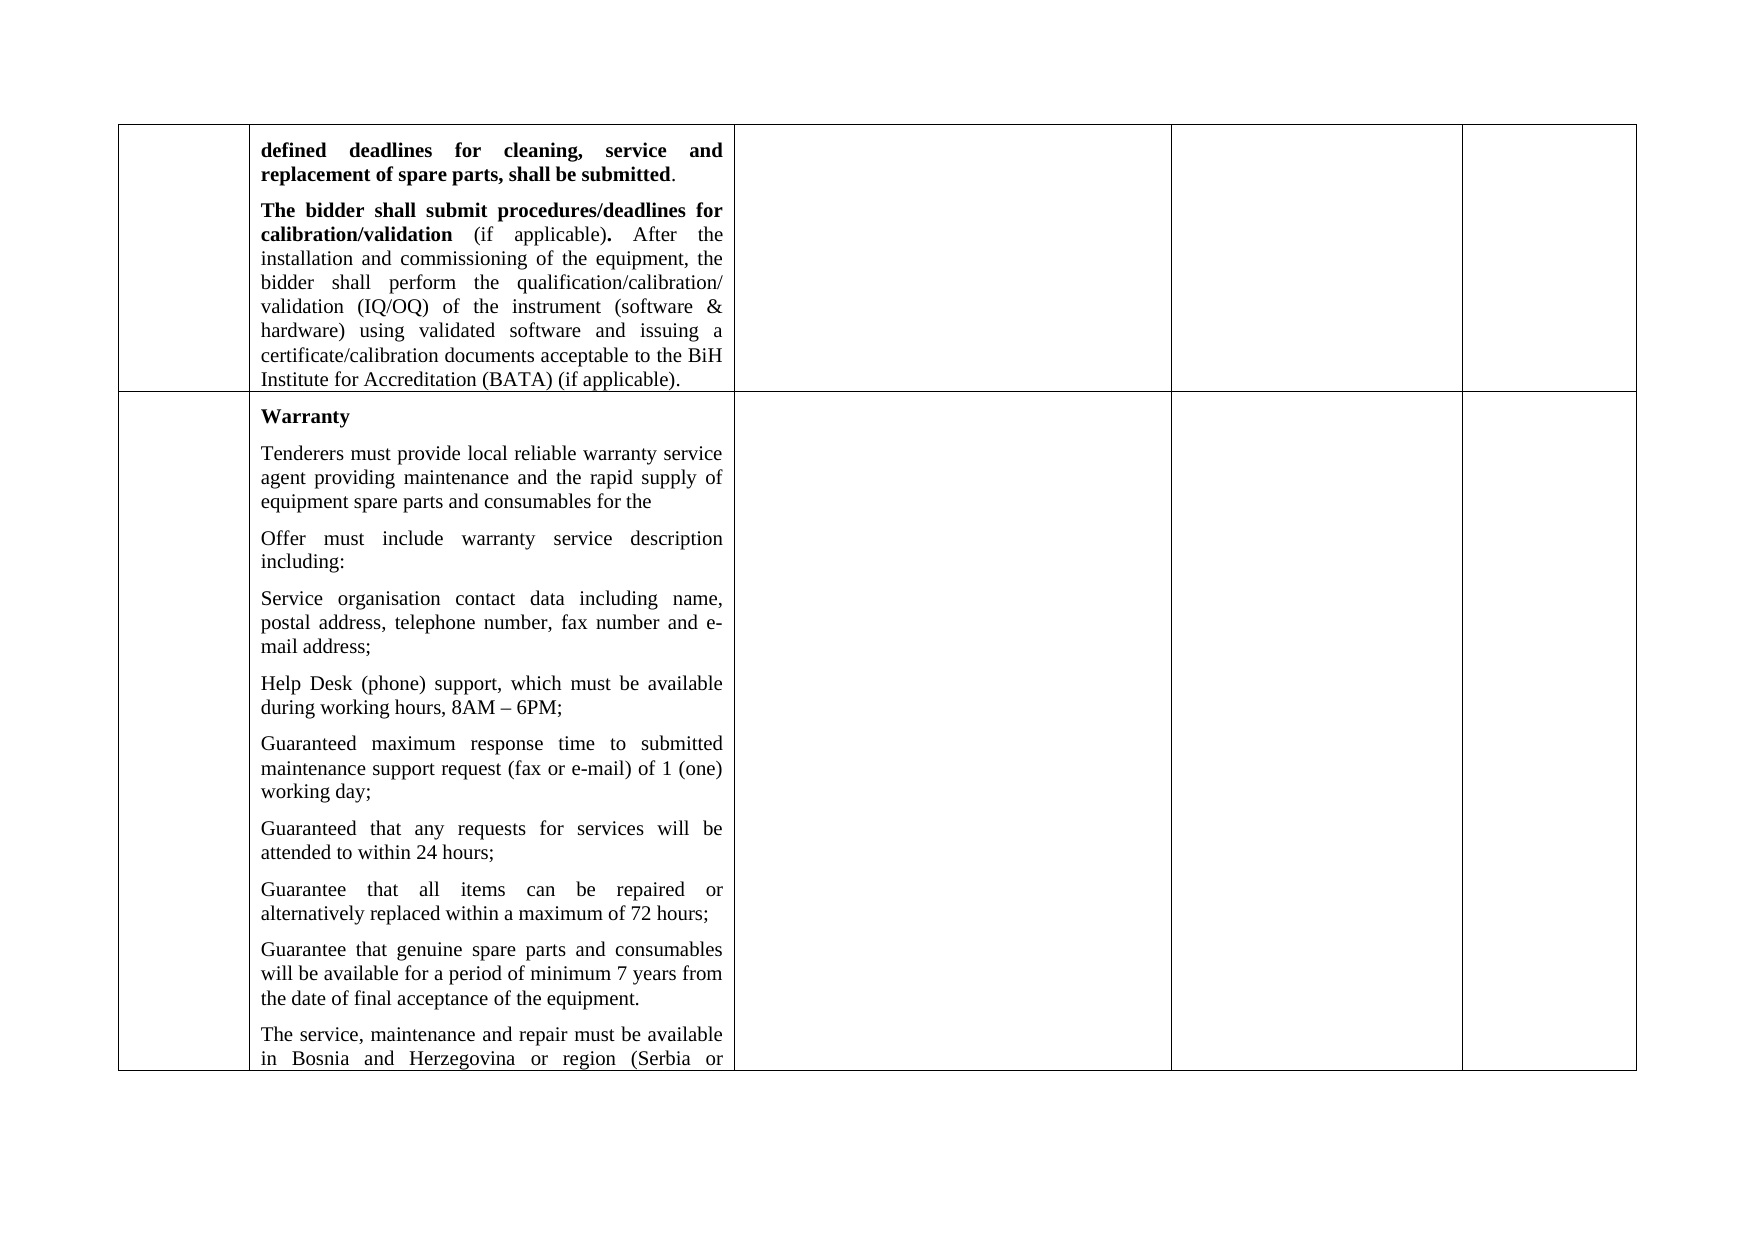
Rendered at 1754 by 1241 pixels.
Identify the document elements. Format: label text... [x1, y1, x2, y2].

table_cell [250, 125, 734, 391]
table_cell [735, 392, 1171, 1070]
table_cell [1463, 125, 1636, 391]
table_cell [735, 125, 1171, 391]
table_cell [119, 125, 249, 391]
table_cell [1172, 125, 1462, 391]
table_cell [1172, 392, 1462, 1070]
table_cell [119, 392, 249, 1070]
table_cell [1463, 392, 1636, 1070]
